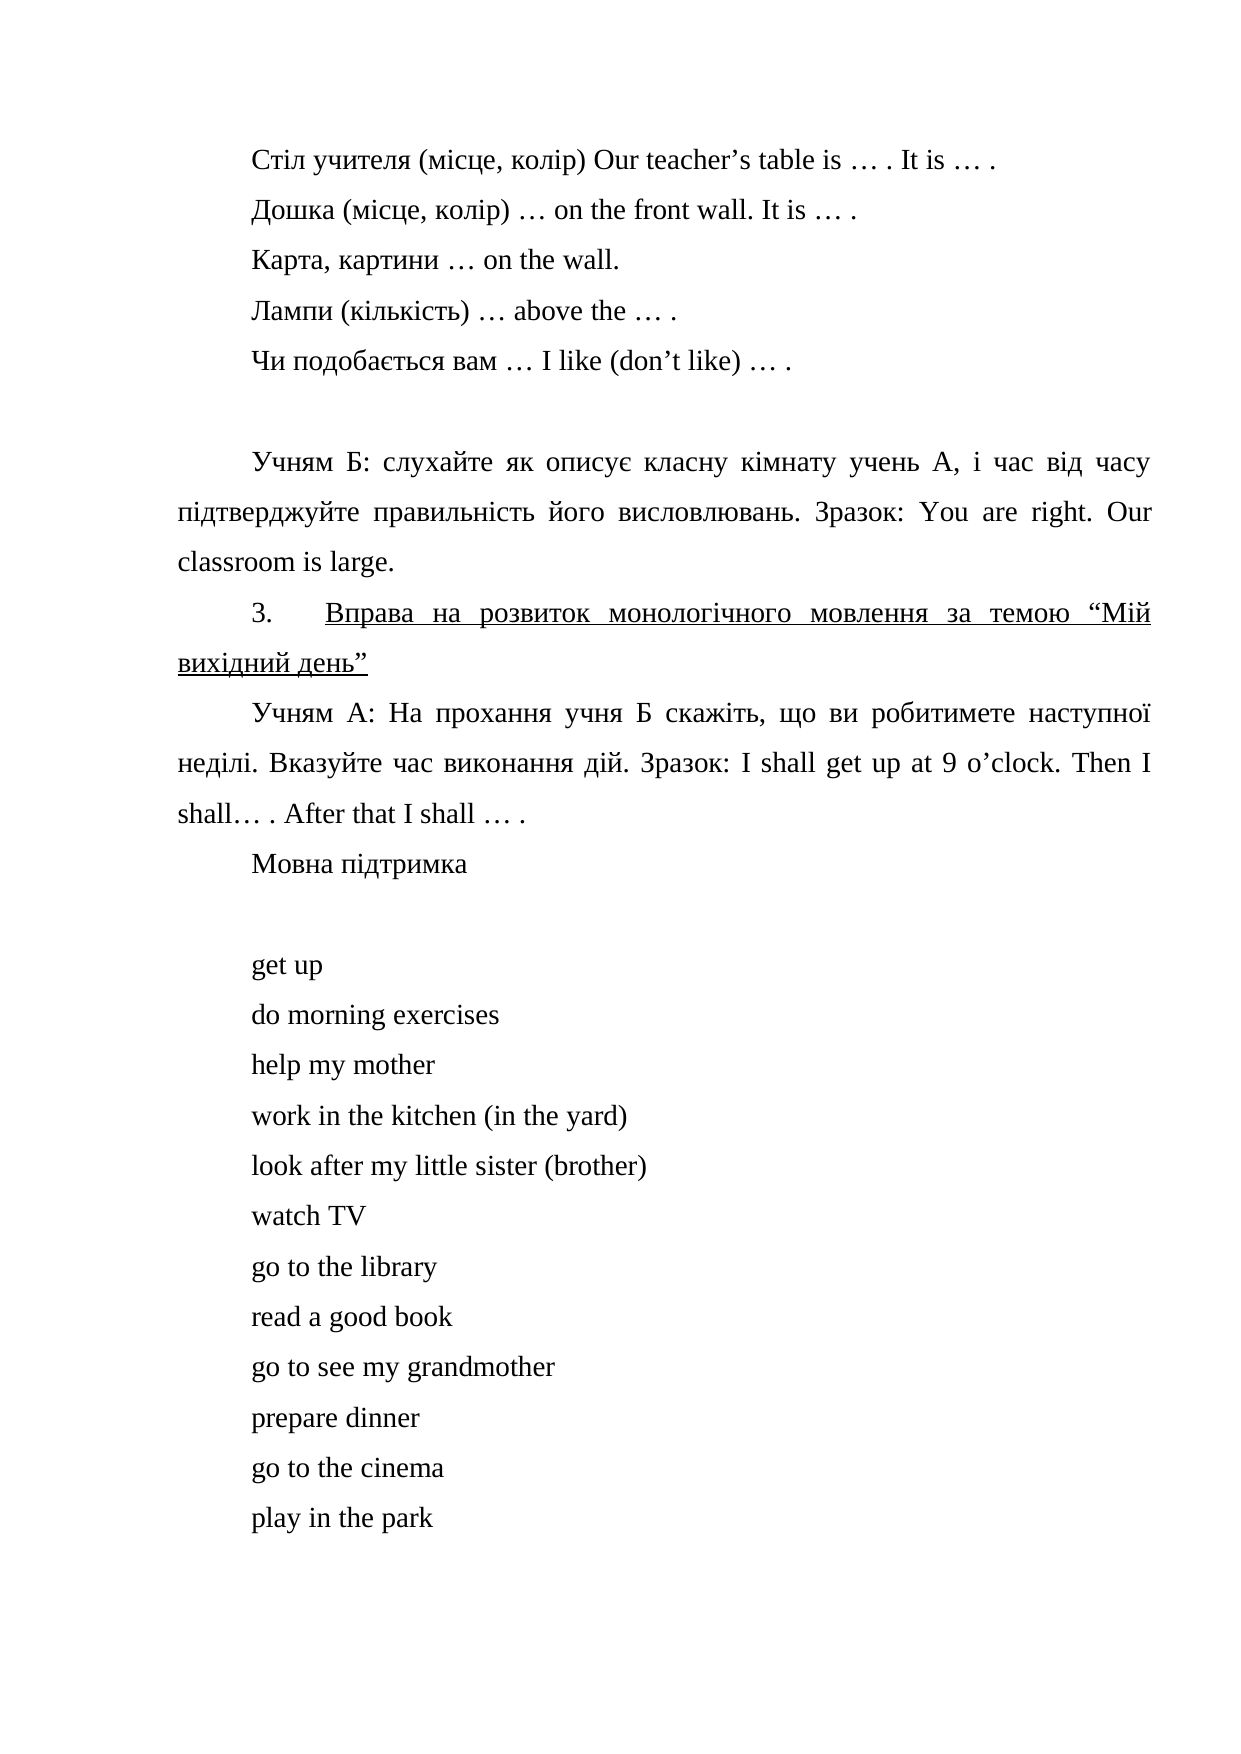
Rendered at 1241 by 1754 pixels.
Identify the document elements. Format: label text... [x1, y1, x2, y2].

text Карта, картини … on the wall. [177, 243, 1152, 276]
text Мовна підтримка [177, 846, 1152, 880]
text help my mother [177, 1048, 1152, 1081]
text Чи подобається вам … I like (don’t like) … . [177, 343, 1152, 377]
text Учням Б: слухайте як описує класну кімнату учень А, і час від часу підтверджуйте правильність його висловлювань. Зразок: You are right. Our classroom is large. [177, 444, 1152, 578]
text go to see my grandmother [177, 1349, 1152, 1383]
text watch TV [177, 1199, 1152, 1232]
list Вправа на розвиток монологічного мовлення за темою “Мій вихідний день” [177, 595, 1152, 679]
text Лампи (кількість) … above the … . [177, 293, 1152, 327]
text get up [177, 947, 1152, 981]
text read a good book [177, 1299, 1152, 1333]
text go to the cinema [177, 1450, 1152, 1484]
text play in the park [177, 1501, 1152, 1534]
text go to the library [177, 1249, 1152, 1282]
text work in the kitchen (in the yard) [177, 1098, 1152, 1132]
text prepare dinner [177, 1400, 1152, 1433]
text Учням А: На прохання учня Б скажіть, що ви робитимете наступної неділі. Вказуйте час виконання дій. Зразок: I shall get up at 9 o’clock. Then I shall… . After that I shall … . [177, 696, 1152, 830]
text Дошка (місце, колір) … on the front wall. It is … . [177, 192, 1152, 226]
text Стіл учителя (місце, колір) Our teacher’s table is … . It is … . [177, 142, 1152, 176]
text look after my little sister (brother) [177, 1148, 1152, 1182]
text do morning exercises [177, 997, 1152, 1031]
